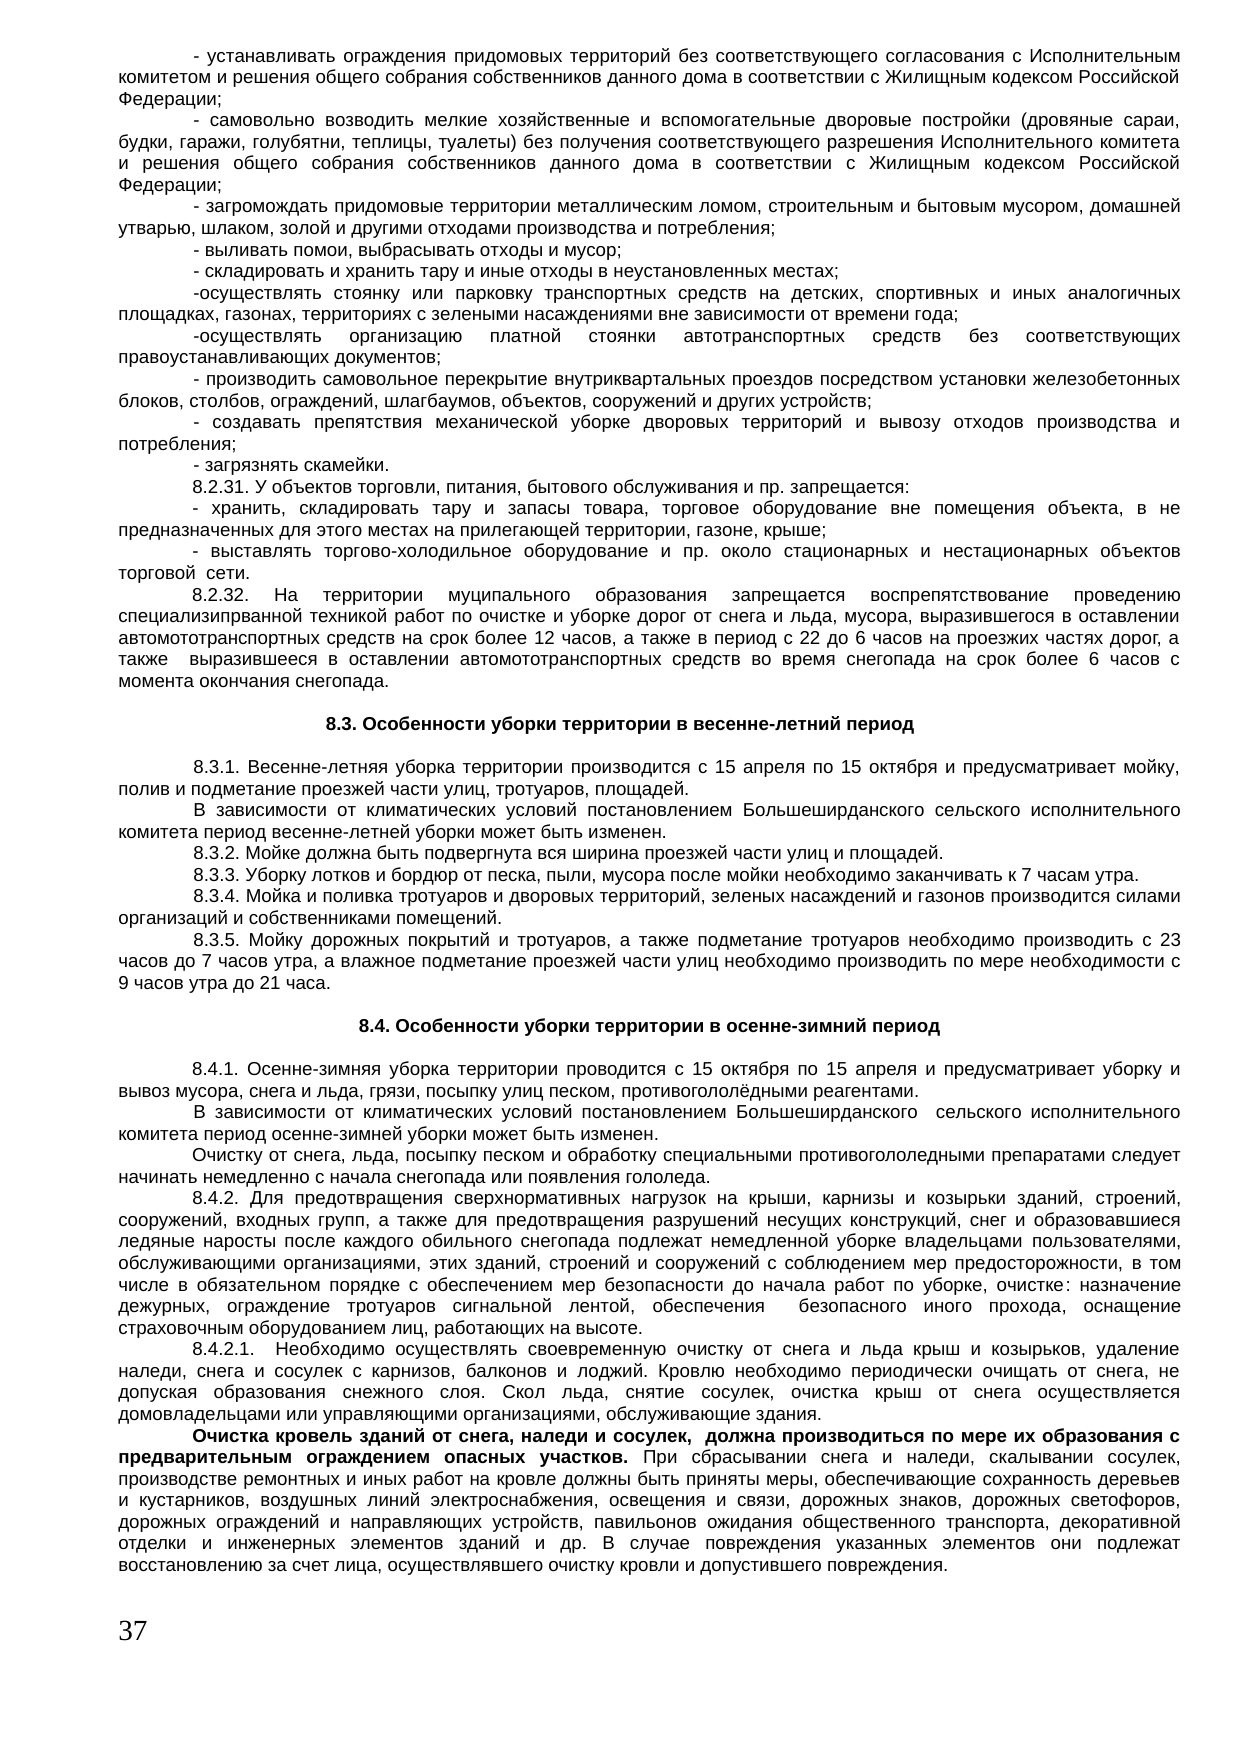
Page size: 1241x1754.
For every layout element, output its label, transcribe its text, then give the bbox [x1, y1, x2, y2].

text - устанавливать ограждения придомовых территорий без соответствующего согласования с Исполнительным комитетом и решения общего собрания собственников данного дома в соответствии с Жилищным кодексом Российской Федерации; [118, 44, 1181, 109]
text - самовольно возводить мелкие хозяйственные и вспомогательные дворовые постройки (дровяные сараи, будки, гаражи, голубятни, теплицы, туалеты) без получения соответствующего разрешения Исполнительного комитета и решения общего собрания собственников данного дома в соответствии с Жилищным кодексом Российской Федерации; [118, 109, 1181, 195]
text -осуществлять организацию платной стоянки автотранспортных средств без соответствующих правоустанавливающих документов; [118, 325, 1181, 368]
text - загромождать придомовые территории металлическим ломом, строительным и бытовым мусором, домашней утварью, шлаком, золой и другими отходами производства и потребления; [118, 195, 1181, 238]
text 8.3. Особенности уборки территории в весенне-летний период [118, 713, 1181, 734]
text В зависимости от климатических условий постановлением Большеширданского сельского исполнительного комитета период весенне-летней уборки может быть изменен. [118, 799, 1181, 842]
text 8.2.31. У объектов торговли, питания, бытового обслуживания и пр. запрещается: [118, 476, 1181, 497]
text - загрязнять скамейки. [118, 454, 1181, 476]
text 8.3.3. Уборку лотков и бордюр от песка, пыли, мусора после мойки необходимо заканчивать к 7 часам утра. [118, 864, 1181, 885]
text -осуществлять стоянку или парковку транспортных средств на детских, спортивных и иных аналогичных площадках, газонах, территориях с зелеными насаждениями вне зависимости от времени года; [118, 282, 1181, 325]
text 8.4.2. Для предотвращения сверхнормативных нагрузок на крыши, карнизы и козырьки зданий, строений, сооружений, входных групп, а также для предотвращения разрушений несущих конструкций, снег и образовавшиеся ледяные наросты после каждого обильного снегопада подлежат немедленной уборке владельцами пользователями, обслуживающими организациями, этих зданий, строений и сооружений с соблюдением мер предосторожности, в том числе в обязательном порядке с обеспечением мер безопасности до начала работ по уборке, очистке: назначение дежурных, ограждение тротуаров сигнальной лентой, обеспечения безопасного иного прохода, оснащение страховочным оборудованием лиц, работающих на высоте. [118, 1187, 1181, 1338]
text 8.3.5. Мойку дорожных покрытий и тротуаров, а также подметание тротуаров необходимо производить с 23 часов до 7 часов утра, а влажное подметание проезжей части улиц необходимо производить по мере необходимости с 9 часов утра до 21 часа. [118, 928, 1181, 993]
text 8.4. Особенности уборки территории в осенне-зимний период [118, 1015, 1181, 1036]
text 8.3.2. Мойке должна быть подвергнута вся ширина проезжей части улиц и площадей. [118, 842, 1181, 864]
text 8.3.4. Мойка и поливка тротуаров и дворовых территорий, зеленых насаждений и газонов производится силами организаций и собственниками помещений. [118, 885, 1181, 928]
text - производить самовольное перекрытие внутриквартальных проездов посредством установки железобетонных блоков, столбов, ограждений, шлагбаумов, объектов, сооружений и других устройств; [118, 368, 1181, 411]
text - выливать помои, выбрасывать отходы и мусор; [118, 238, 1181, 260]
text 8.4.1. Осенне-зимняя уборка территории проводится с 15 октября по 15 апреля и предусматривает уборку и вывоз мусора, снега и льда, грязи, посыпку улиц песком, противогололёдными реагентами. [118, 1058, 1181, 1101]
text В зависимости от климатических условий постановлением Большеширданского сельского исполнительного комитета период осенне-зимней уборки может быть изменен. [118, 1101, 1181, 1144]
text Очистка кровель зданий от снега, наледи и сосулек, должна производиться по мере их образования с предварительным ограждением опасных участков. При сбрасывании снега и наледи, скалывании сосулек, производстве ремонтных и иных работ на кровле должны быть приняты меры, обеспечивающие сохранность деревьев и кустарников, воздушных линий электроснабжения, освещения и связи, дорожных знаков, дорожных светофоров, дорожных ограждений и направляющих устройств, павильонов ожидания общественного транспорта, декоративной отделки и инженерных элементов зданий и др. В случае повреждения указанных элементов они подлежат восстановлению за счет лица, осуществлявшего очистку кровли и допустившего повреждения. [118, 1424, 1181, 1575]
text Очистку от снега, льда, посыпку песком и обработку специальными противогололедными препаратами следует начинать немедленно с начала снегопада или появления гололеда. [118, 1144, 1181, 1187]
text 8.4.2.1. Необходимо осуществлять своевременную очистку от снега и льда крыш и козырьков, удаление наледи, снега и сосулек с карнизов, балконов и лоджий. Кровлю необходимо периодически очищать от снега, не допуская образования снежного слоя. Скол льда, снятие сосулек, очистка крыш от снега осуществляется домовладельцами или управляющими организациями, обслуживающие здания. [118, 1338, 1181, 1424]
text 8.2.32. На территории муципального образования запрещается воспрепятствование проведению специализипрванной техникой работ по очистке и уборке дорог от снега и льда, мусора, выразившегося в оставлении автомототранспортных средств на срок более 12 часов, а также в период с 22 до 6 часов на проезжих частях дорог, а также выразившееся в оставлении автомототранспортных средств во время снегопада на срок более 6 часов с момента окончания снегопада. [118, 583, 1181, 691]
text - складировать и хранить тару и иные отходы в неустановленных местах; [118, 260, 1181, 282]
text 8.3.1. Весенне-летняя уборка территории производится с 15 апреля по 15 октября и предусматривает мойку, полив и подметание проезжей части улиц, тротуаров, площадей. [118, 756, 1181, 799]
text - хранить, складировать тару и запасы товара, торговое оборудование вне помещения объекта, в не предназначенных для этого местах на прилегающей территории, газоне, крыше; [118, 497, 1181, 540]
text - создавать препятствия механической уборке дворовых территорий и вывозу отходов производства и потребления; [118, 411, 1181, 454]
text - выставлять торгово-холодильное оборудование и пр. около стационарных и нестационарных объектов торговой сети. [118, 540, 1181, 583]
